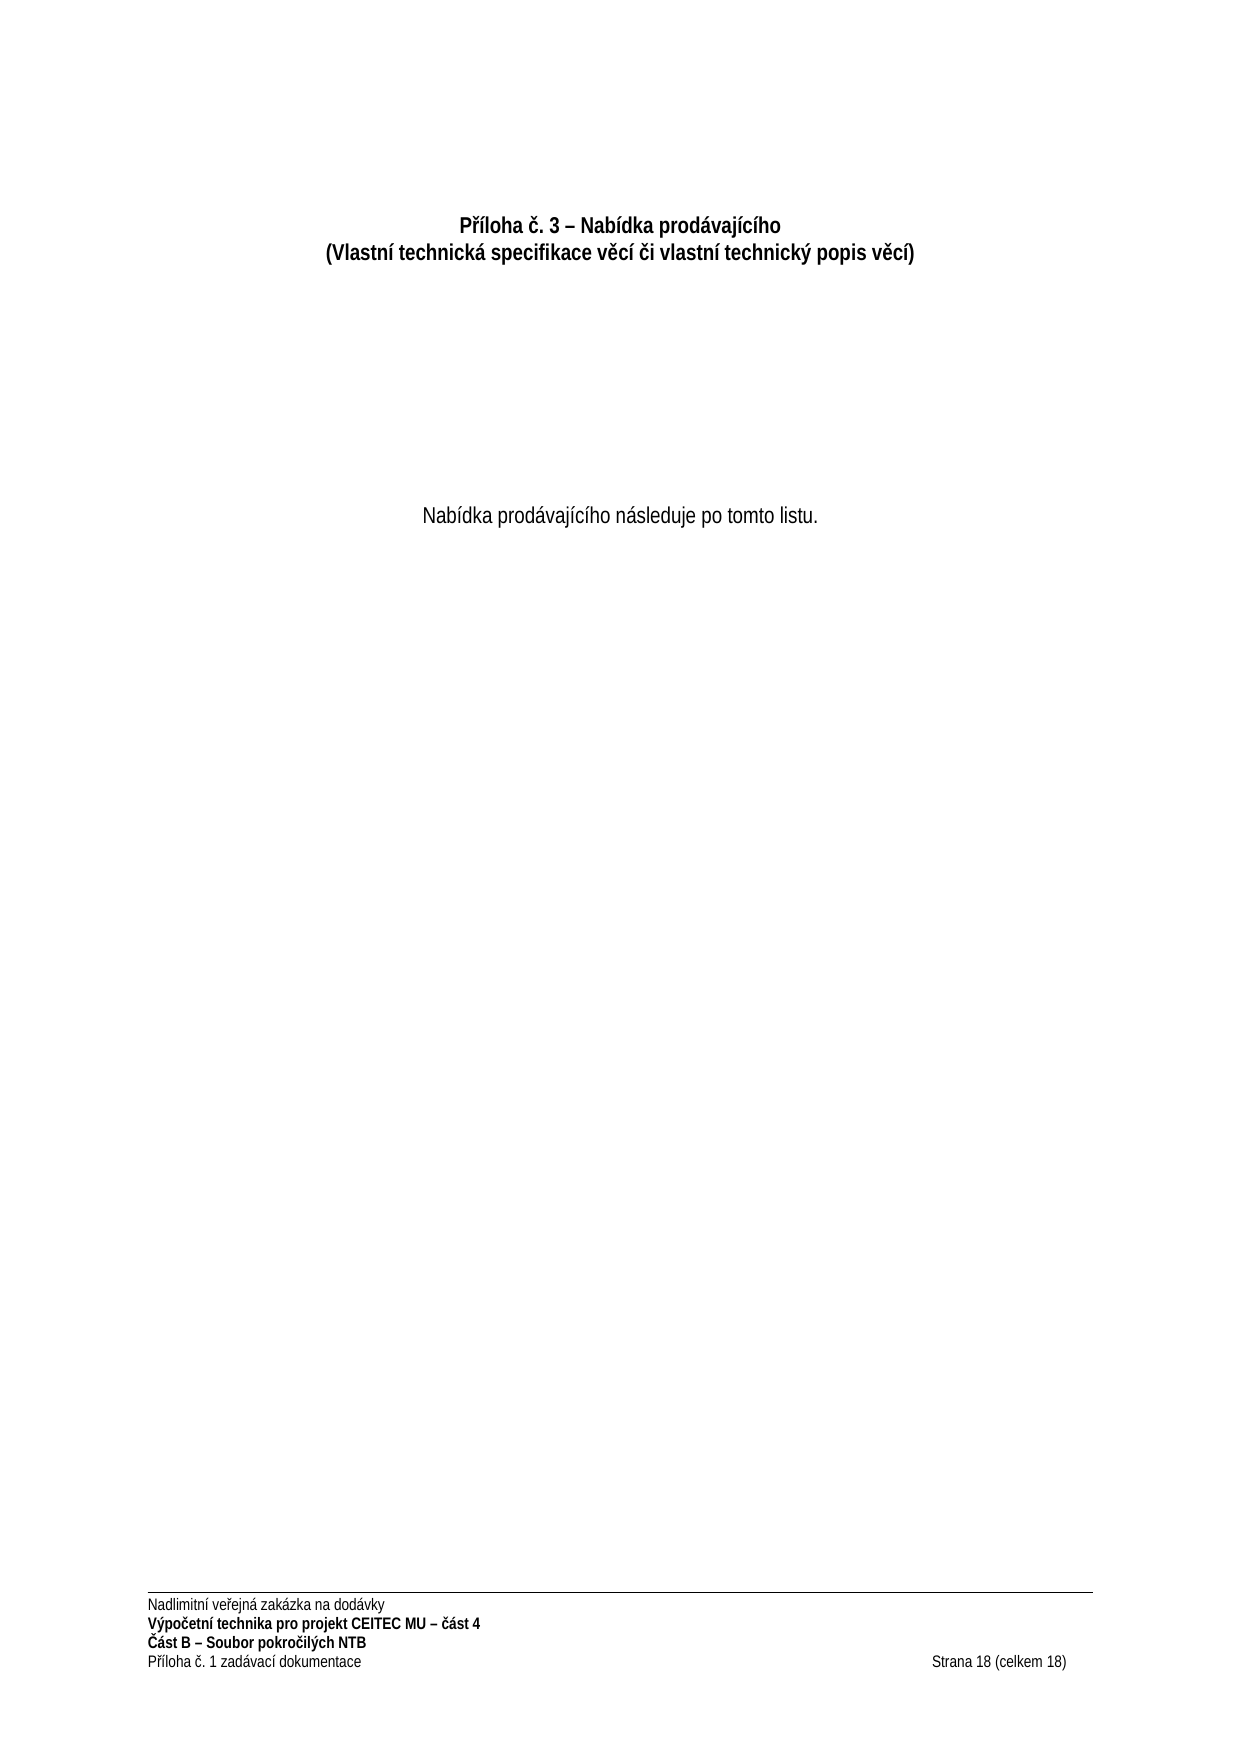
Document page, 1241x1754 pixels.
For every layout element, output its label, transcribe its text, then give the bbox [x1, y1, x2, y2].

text Nabídka prodávajícího následuje po tomto listu. [148, 502, 1093, 529]
text (Vlastní technická specifikace věcí či vlastní technický popis věcí) [148, 239, 1093, 265]
text Příloha č. 3 – Nabídka prodávajícího [148, 212, 1093, 239]
